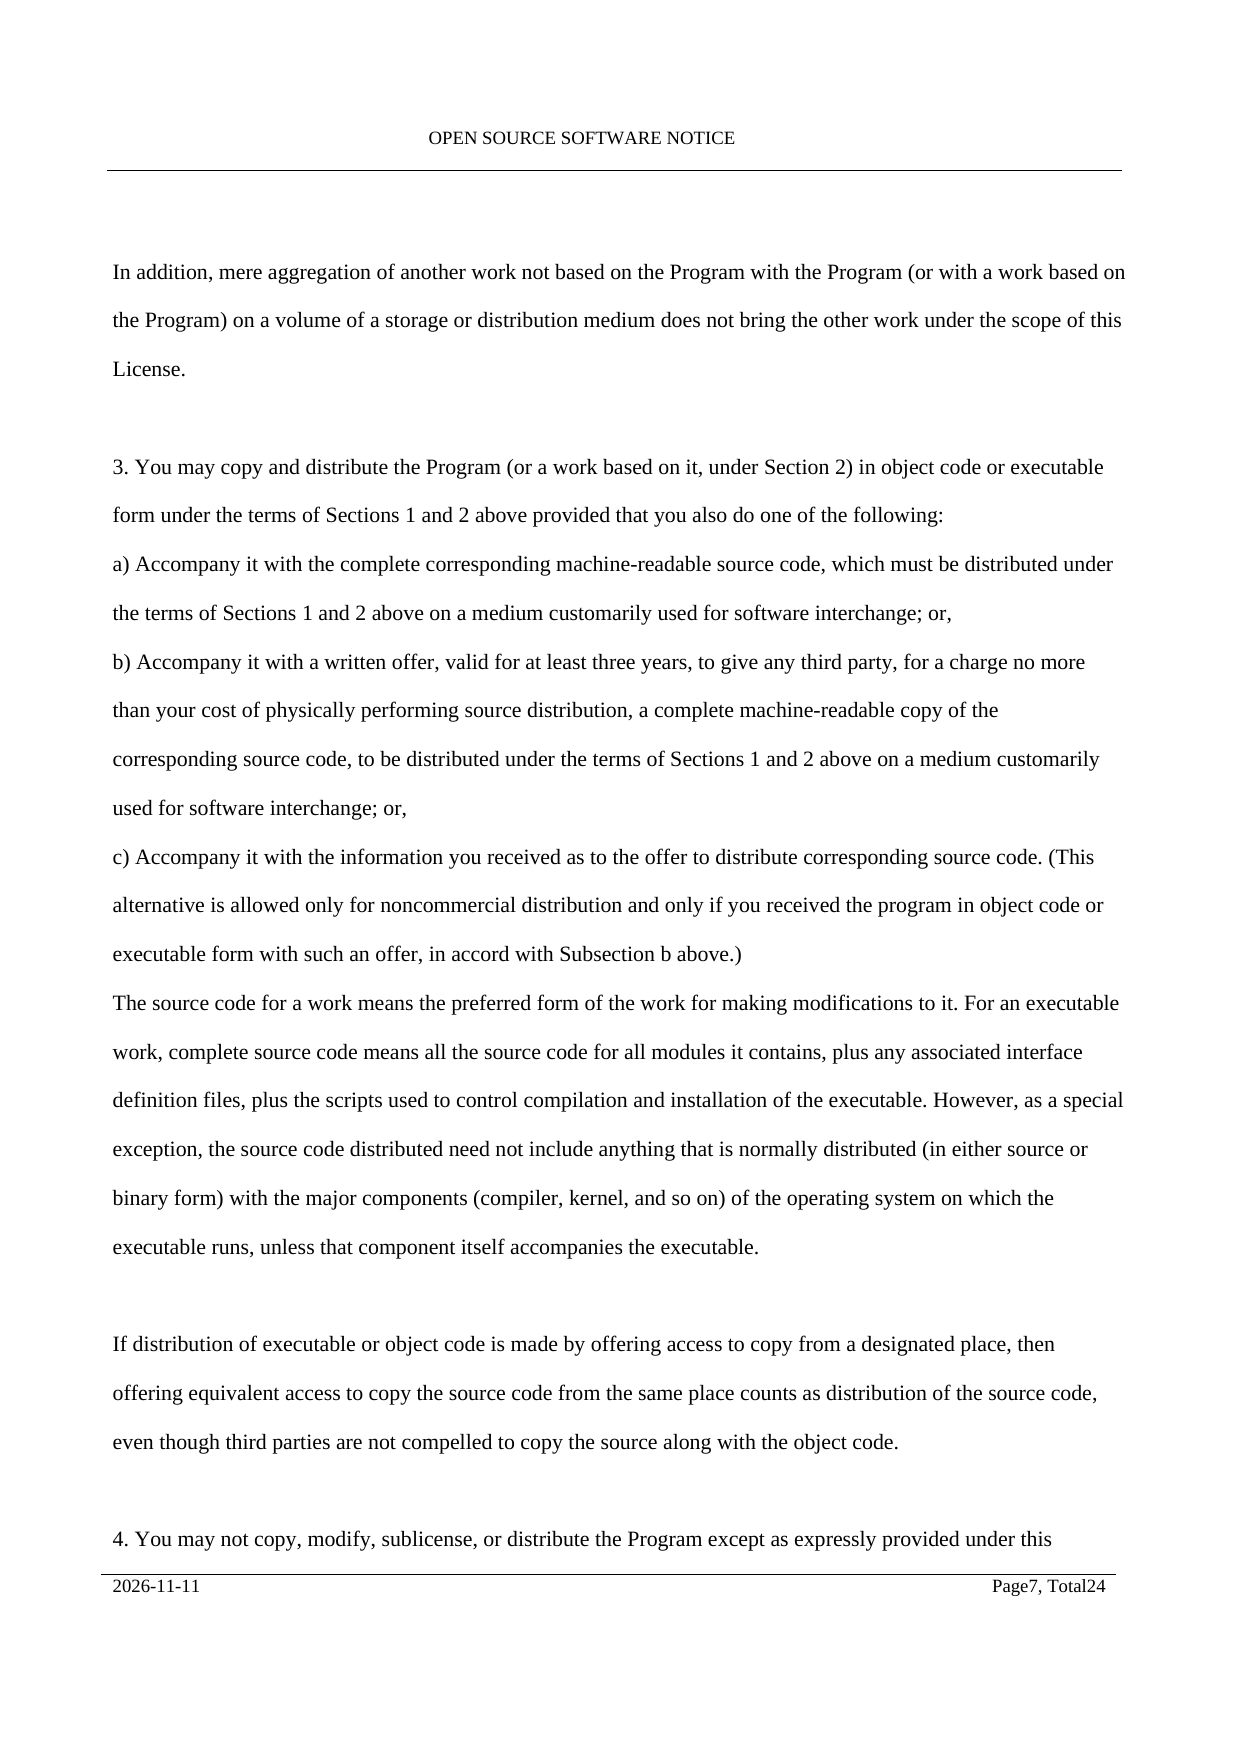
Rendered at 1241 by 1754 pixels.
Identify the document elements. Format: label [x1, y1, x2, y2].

text [112, 206, 1128, 1555]
